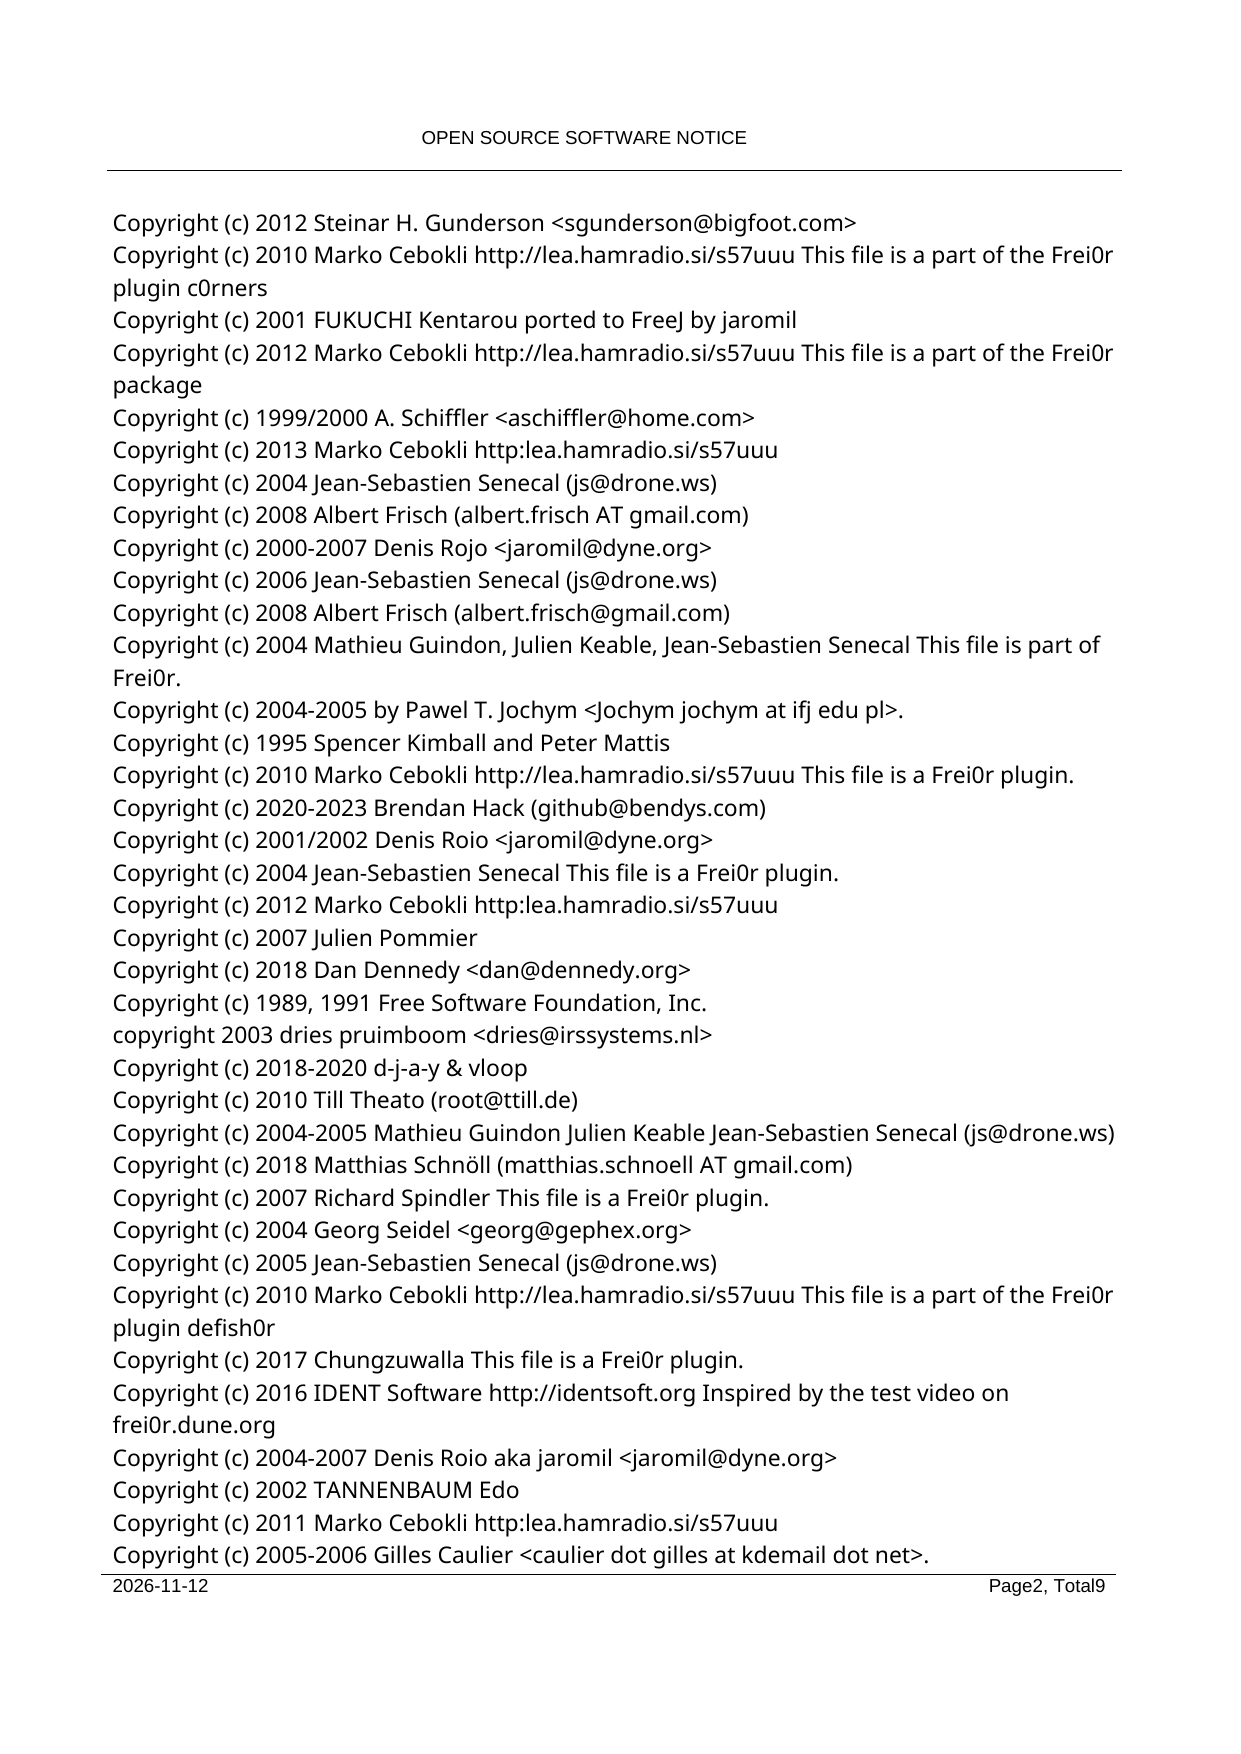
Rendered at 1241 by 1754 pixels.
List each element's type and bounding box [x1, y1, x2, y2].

text [112, 206, 1128, 1571]
